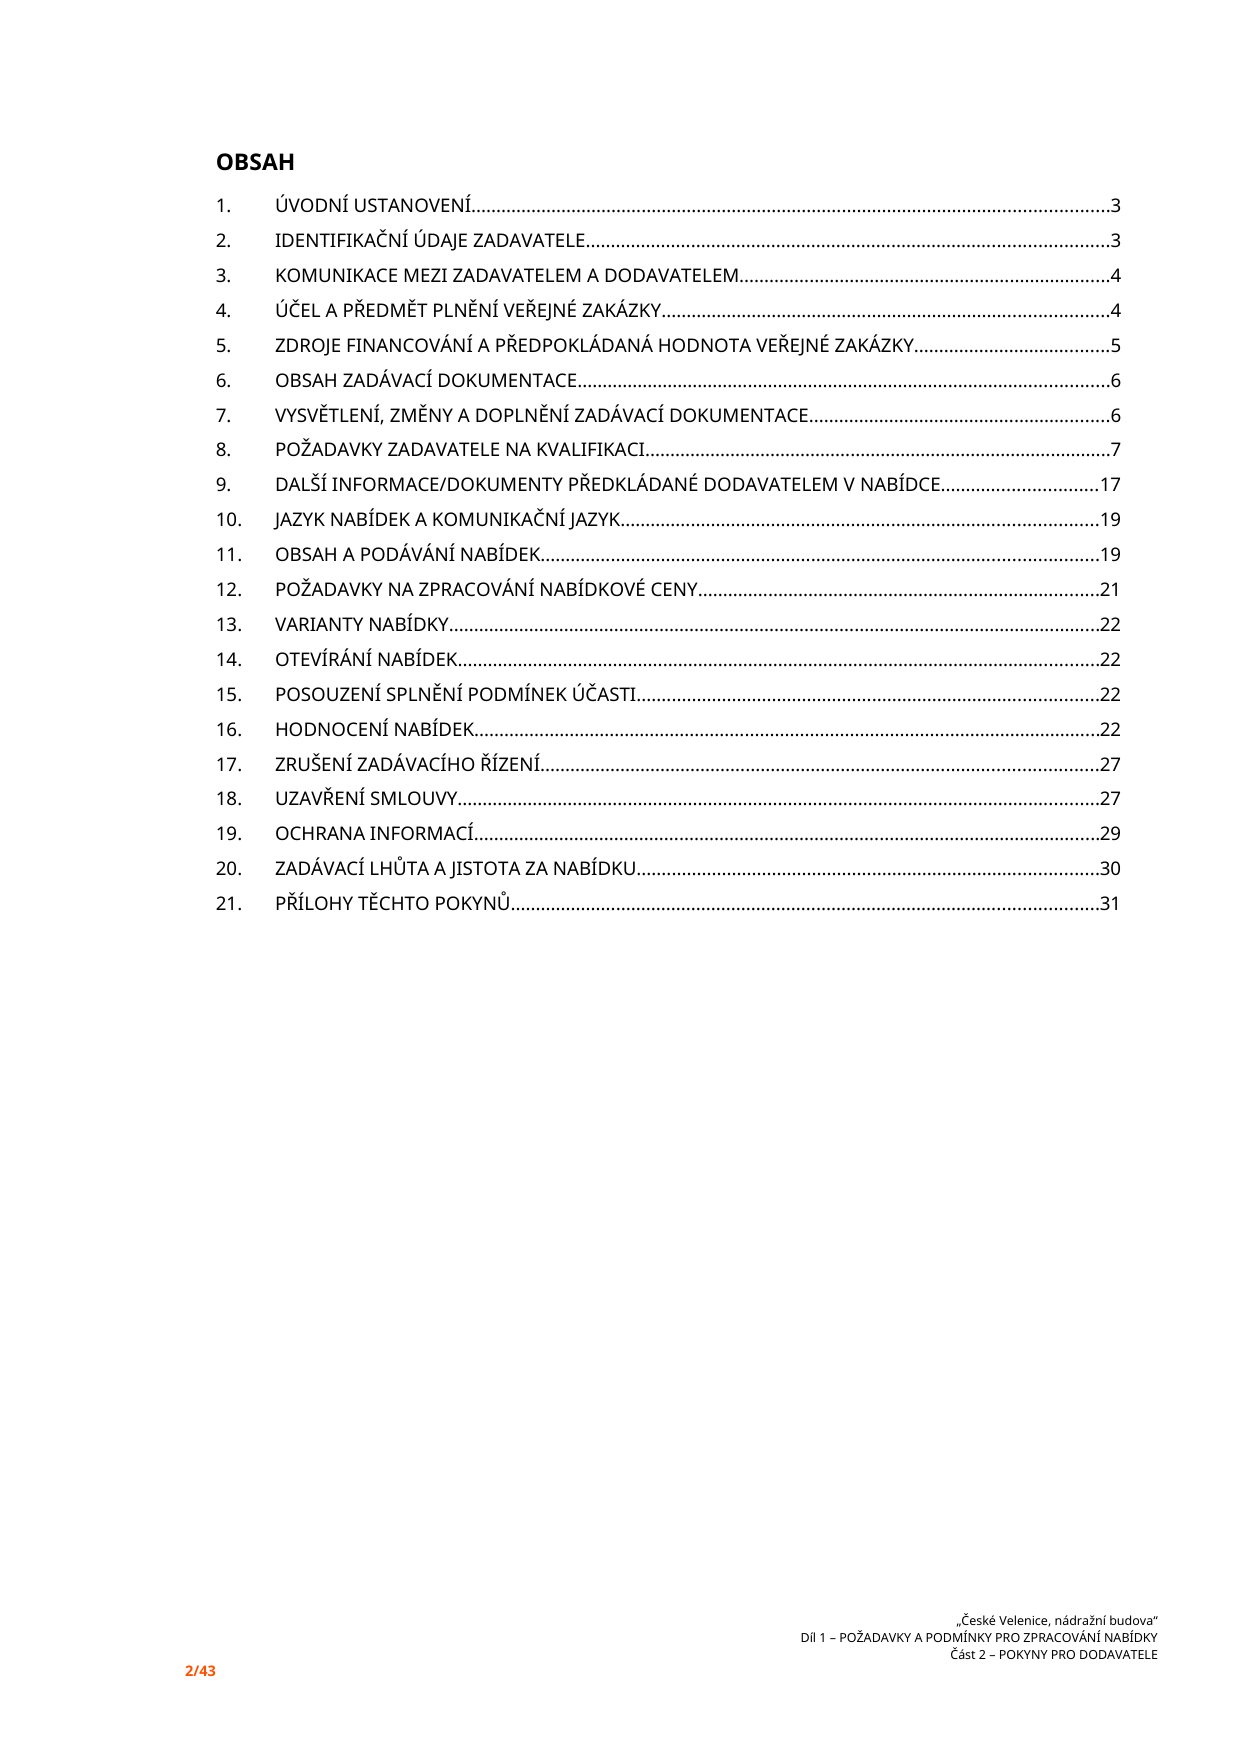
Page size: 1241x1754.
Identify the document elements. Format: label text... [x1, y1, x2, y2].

text 20. ZADÁVACÍ LHŮTA A JISTOTA ZA NABÍDKU 30 [216, 856, 1122, 881]
text 17. ZRUŠENÍ ZADÁVACÍHO ŘÍZENÍ 27 [216, 751, 1122, 776]
text 19. OCHRANA INFORMACÍ 29 [216, 821, 1122, 846]
text 9. DALŠÍ INFORMACE/DOKUMENTY PŘEDKLÁDANÉ DODAVATELEM v NABÍDCE 17 [216, 472, 1122, 497]
text 12. POŽADAVKY NA ZPRACOVÁNÍ NABÍDKOVÉ CENY 21 [216, 576, 1122, 602]
text 1. ÚVODNÍ USTANOVENÍ 3 [216, 192, 1122, 218]
text 6. OBSAH ZADÁVACÍ DOKUMENTACE 6 [216, 367, 1122, 392]
text 18. UZAVŘENÍ SMLOUVY 27 [216, 786, 1122, 811]
text 15. POSOUZENÍ SPLNĚNÍ PODMÍNEK ÚČASTI 22 [216, 681, 1122, 707]
text 3. KOMUNIKACE MEZI ZADAVATELEM a DODAVATELEM 4 [216, 262, 1122, 288]
text 13. VARIANTY NABÍDKY 22 [216, 611, 1122, 637]
text 16. HODNOCENÍ NABÍDEK 22 [216, 716, 1122, 741]
text 10. JAZYK NABÍDEK A KOMUNIKAČNÍ JAZYK 19 [216, 507, 1122, 532]
text 14. OTEVÍRÁNÍ NABÍDEK 22 [216, 646, 1122, 672]
text 21. PŘÍLOHY TĚCHTO POKYNŮ 31 [216, 890, 1122, 916]
text 11. OBSAH a PODÁVÁNÍ NABÍDEK 19 [216, 541, 1122, 567]
text 2. IDENTIFIKAČNÍ ÚDAJE ZADAVATELE 3 [216, 227, 1122, 253]
text 8. POŽADAVKY ZADAVATELE NA KVALIFIKACI 7 [216, 437, 1122, 462]
text 4. ÚČEL a PŘEDMĚT PLNĚNÍ VEŘEJNÉ ZAKÁZKY 4 [216, 297, 1122, 323]
text Obsah [216, 146, 1122, 177]
text 5. ZDROJE FINANCOVÁNÍ a PŘEDPOKLÁDANÁ HODNOTA VEŘEJNÉ ZAKÁZKY 5 [216, 332, 1122, 358]
text 7. VYSVĚTLENÍ, ZMĚNY a DOPLNĚNÍ ZADÁVACÍ DOKUMENTACE 6 [216, 402, 1122, 427]
